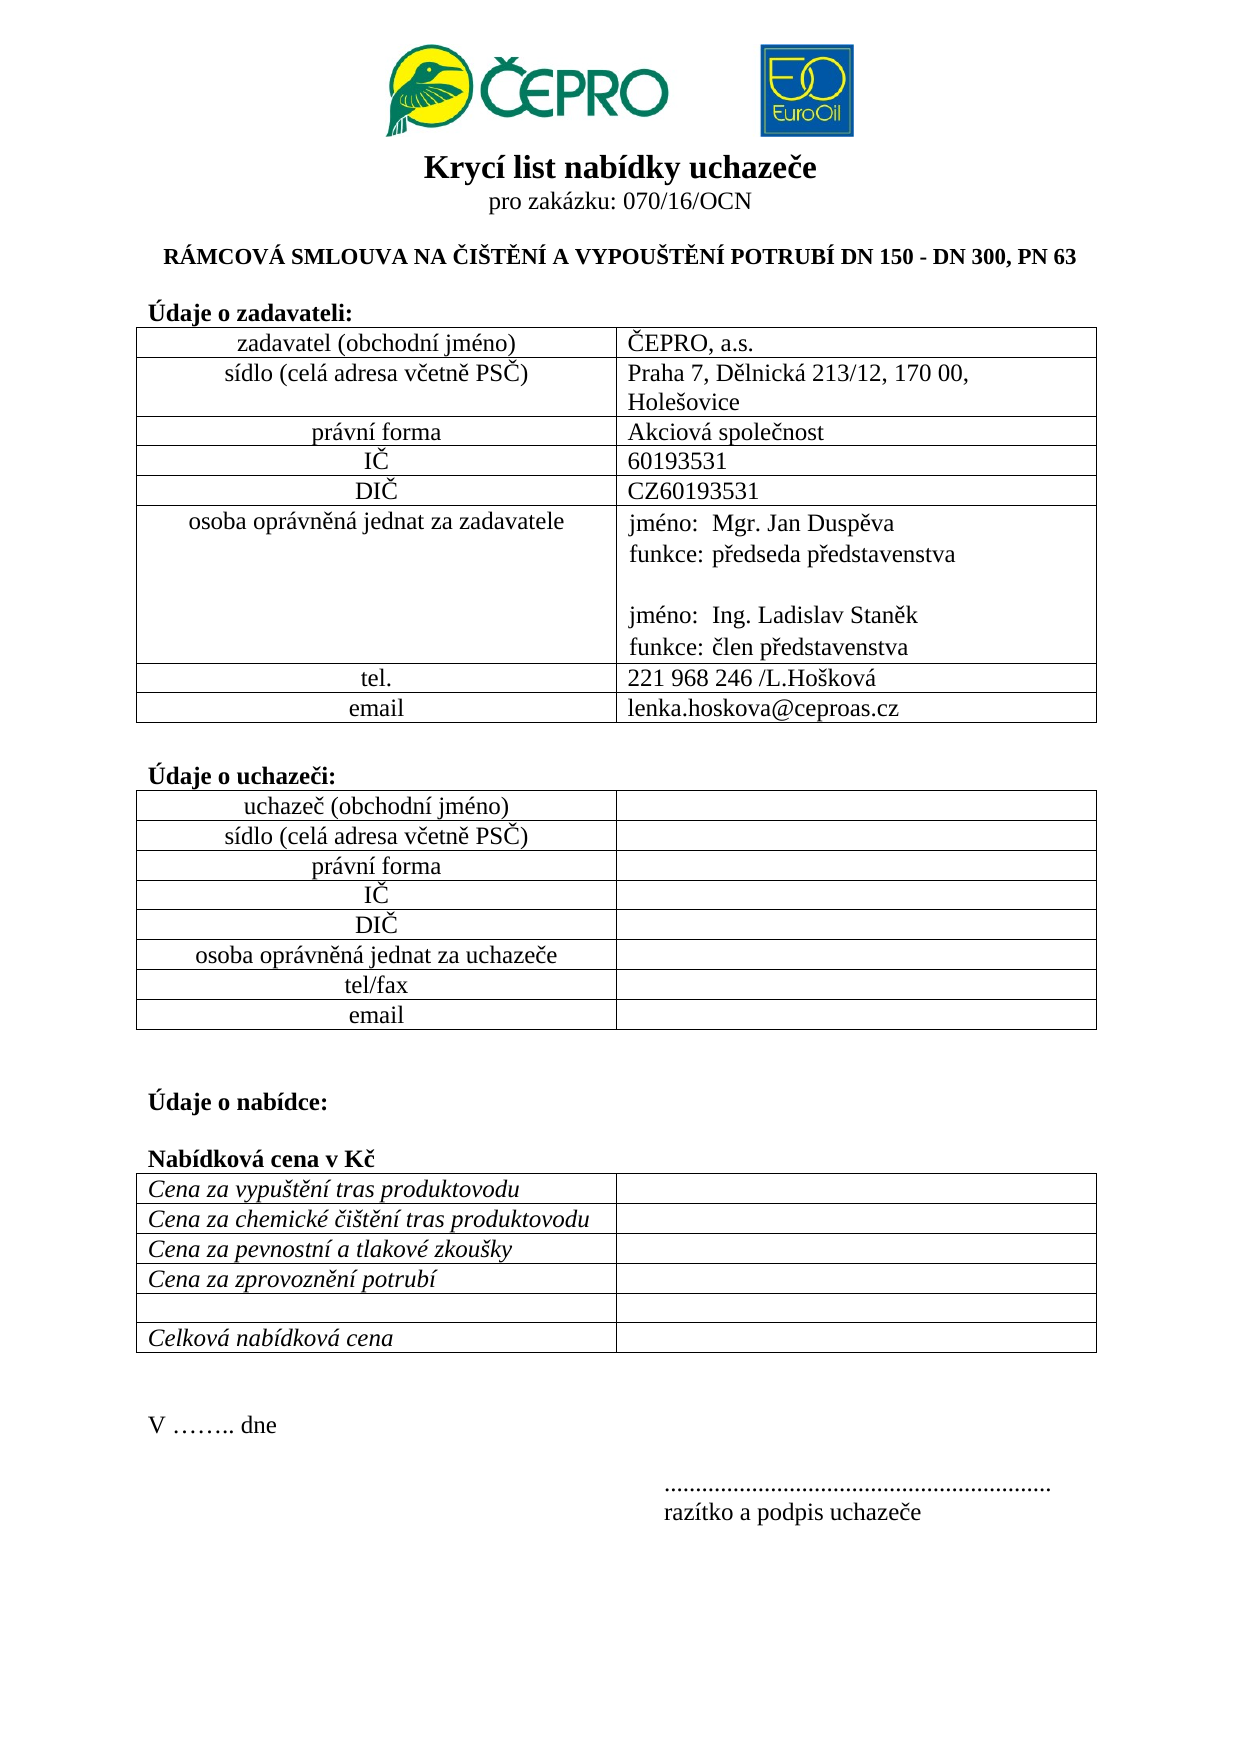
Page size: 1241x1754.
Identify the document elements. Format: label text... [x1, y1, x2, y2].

table_cell [617, 1323, 1096, 1352]
table_cell [617, 970, 1096, 999]
table_cell Celková nabídková cena [137, 1323, 616, 1352]
table_cell DIČ [137, 476, 616, 505]
text Údaje o uchazeči: [148, 761, 1093, 790]
table_cell sídlo (celá adresa včetně PSČ) [137, 358, 616, 416]
text Krycí list nabídky uchazeče [148, 148, 1093, 186]
text Údaje o zadavateli: [148, 298, 1093, 327]
table_cell osoba oprávněná jednat za zadavatele [137, 506, 616, 662]
table_cell [617, 1000, 1096, 1028]
table_cell Akciová společnost [617, 417, 1096, 445]
table_header Cena za vypuštění tras produktovodu [137, 1174, 616, 1203]
table_cell [617, 851, 1096, 879]
text Nabídková cena v Kč [148, 1144, 1093, 1173]
table_cell Cena za chemické čištění tras produktovodu [137, 1204, 616, 1233]
table_cell [617, 1294, 1096, 1322]
table_cell 60193531 [617, 446, 1096, 475]
table_cell Cena za pevnostní a tlakové zkoušky [137, 1234, 616, 1263]
table_cell [617, 1234, 1096, 1263]
picture [385, 44, 854, 137]
text V …….. dne [148, 1411, 1093, 1439]
table_cell právní forma [137, 417, 616, 445]
table_header ČEPRO, a.s. [617, 328, 1096, 357]
table_cell 221 968 246 /L.Hošková [617, 664, 1096, 692]
table_cell [617, 910, 1096, 939]
table_cell [617, 881, 1096, 909]
table_header [617, 791, 1096, 820]
table_cell [617, 506, 1096, 662]
table_cell IČ [137, 446, 616, 475]
table_cell Praha 7, Dělnická 213/12, 170 00, Holešovice [617, 358, 1096, 416]
table_cell [617, 940, 1096, 969]
table_header zadavatel (obchodní jméno) [137, 328, 616, 357]
text .............................................................. [148, 1468, 1093, 1497]
table_cell osoba oprávněná jednat za uchazeče [137, 940, 616, 969]
table_cell Cena za zprovoznění potrubí [137, 1264, 616, 1292]
table_cell lenka.hoskova@ceproas.cz [617, 693, 1096, 722]
table_cell email [137, 693, 616, 722]
text RÁMCOVÁ SMLOUVA NA ČIŠTĚNÍ A VYPOUŠTĚNÍ POTRUBÍ DN 150 - DN 300, PN 63 [148, 243, 1093, 270]
text pro zakázku: 070/16/OCN [148, 186, 1093, 215]
table_header [617, 1174, 1096, 1203]
table_cell tel. [137, 664, 616, 692]
table_cell [617, 1204, 1096, 1233]
text razítko a podpis uchazeče [148, 1497, 1093, 1526]
table_header uchazeč (obchodní jméno) [137, 791, 616, 820]
table_cell právní forma [137, 851, 616, 879]
text Údaje o nabídce: [148, 1087, 1093, 1116]
table_cell [137, 1294, 616, 1322]
table_cell sídlo (celá adresa včetně PSČ) [137, 821, 616, 850]
table_cell CZ60193531 [617, 476, 1096, 505]
table_cell email [137, 1000, 616, 1028]
table_cell [617, 821, 1096, 850]
table_cell IČ [137, 881, 616, 909]
table_cell DIČ [137, 910, 616, 939]
table_cell tel/fax [137, 970, 616, 999]
table_cell [617, 1264, 1096, 1292]
